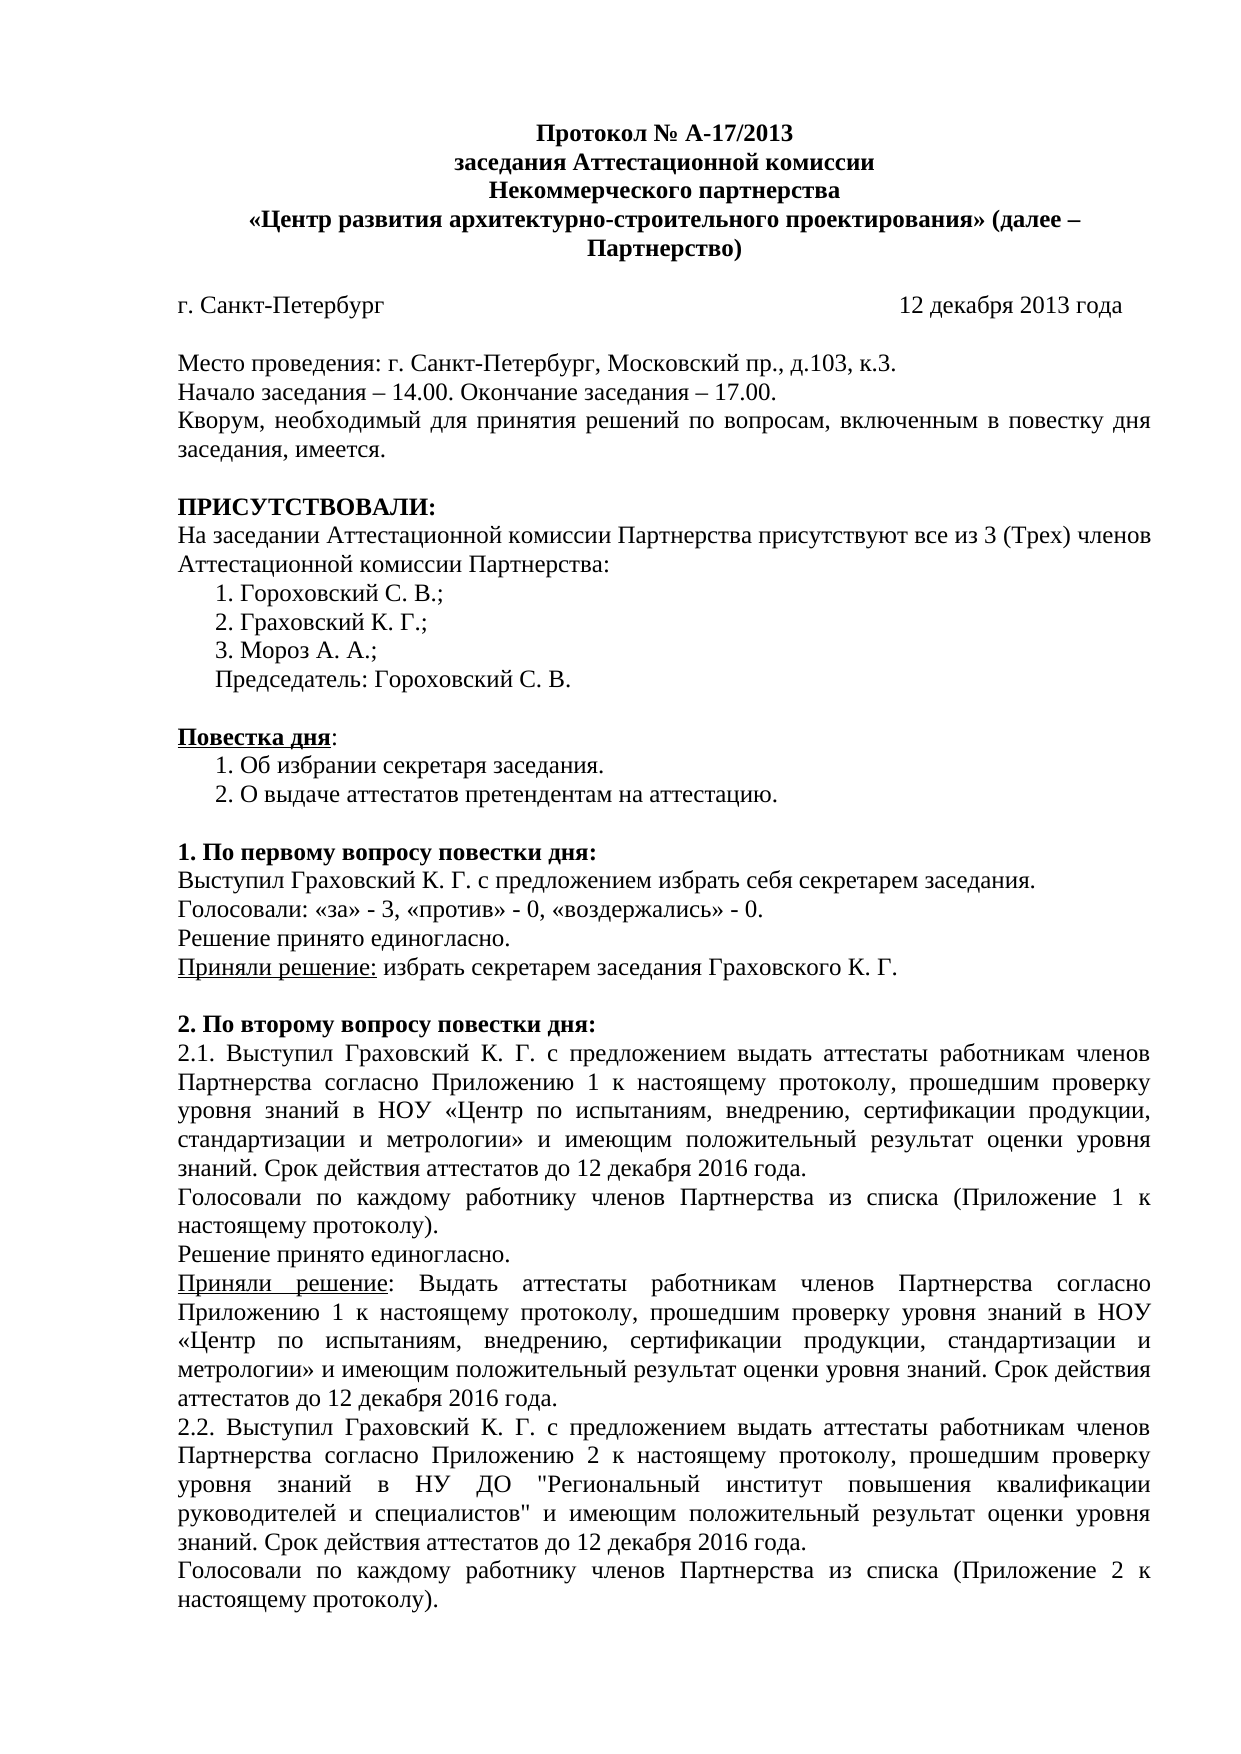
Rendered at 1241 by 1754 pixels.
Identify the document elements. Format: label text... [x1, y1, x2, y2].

text Приняли решение: Выдать аттестаты работникам членов Партнерства согласно Приложению 1 к настоящему протоколу, прошедшим проверку уровня знаний в НОУ «Центр по испытаниям, внедрению, сертификации продукции, стандартизации и метрологии» и имеющим положительный результат оценки уровня знаний. Срок действия аттестатов до 12 декабря 2016 года. [177, 1268, 1152, 1412]
text «Центр развития архитектурно-строительного проектирования» (далее – Партнерство) [177, 204, 1152, 262]
text заседания Аттестационной комиссии [177, 147, 1152, 176]
text Голосовали по каждому работнику членов Партнерства из списка (Приложение 2 к настоящему протоколу). [177, 1556, 1152, 1613]
text Протокол № А-17/2013 [177, 118, 1152, 147]
text Кворум, необходимый для принятия решений по вопросам, включенным в повестку дня заседания, имеется. [177, 406, 1152, 463]
text Некоммерческого партнерства [177, 176, 1152, 204]
text Председатель: Гороховский С. В. [215, 664, 1152, 693]
text Начало заседания – 14.00. Окончание заседания – 17.00. [177, 377, 1152, 406]
text 1. Об избрании секретаря заседания. [215, 751, 1152, 779]
text 1. Гороховский С. В.; [215, 578, 1152, 607]
text Голосовали: «за» - 3, «против» - 0, «воздержались» - 0. [177, 894, 1152, 923]
text На заседании Аттестационной комиссии Партнерства присутствуют все из 3 (Трех) членов Аттестационной комиссии Партнерства: [177, 521, 1152, 578]
text Решение принято единогласно. [177, 1239, 1152, 1268]
text Решение принято единогласно. [177, 923, 1152, 952]
text 2. О выдаче аттестатов претендентам на аттестацию. [215, 779, 1152, 808]
text 3. Мороз А. А.; [215, 636, 1152, 664]
text Голосовали по каждому работнику членов Партнерства из списка (Приложение 1 к настоящему протоколу). [177, 1182, 1152, 1239]
text 1. По первому вопросу повестки дня: [177, 837, 1152, 866]
text 2. Граховский К. Г.; [215, 607, 1152, 636]
text Место проведения: г. Санкт-Петербург, Московский пр., д.103, к.3. [177, 348, 1152, 377]
text 2.2. Выступил Граховский К. Г. с предложением выдать аттестаты работникам членов Партнерства согласно Приложению 2 к настоящему протоколу, прошедшим проверку уровня знаний в НУ ДО "Региональный институт повышения квалификации руководителей и специалистов" и имеющим положительный результат оценки уровня знаний. Срок действия аттестатов до 12 декабря 2016 года. [177, 1412, 1152, 1556]
text г. Санкт-Петербург 12 декабря 2013 года [177, 291, 1152, 319]
text Выступил Граховский К. Г. с предложением избрать себя секретарем заседания. [177, 866, 1152, 894]
text Приняли решение: избрать секретарем заседания Граховского К. Г. [177, 952, 1152, 981]
text 2. По второму вопросу повестки дня: [177, 1009, 1152, 1038]
text ПРИСУТСТВОВАЛИ: [177, 492, 1152, 521]
text 2.1. Выступил Граховский К. Г. с предложением выдать аттестаты работникам членов Партнерства согласно Приложению 1 к настоящему протоколу, прошедшим проверку уровня знаний в НОУ «Центр по испытаниям, внедрению, сертификации продукции, стандартизации и метрологии» и имеющим положительный результат оценки уровня знаний. Срок действия аттестатов до 12 декабря 2016 года. [177, 1038, 1152, 1182]
text Повестка дня: [177, 722, 1152, 751]
